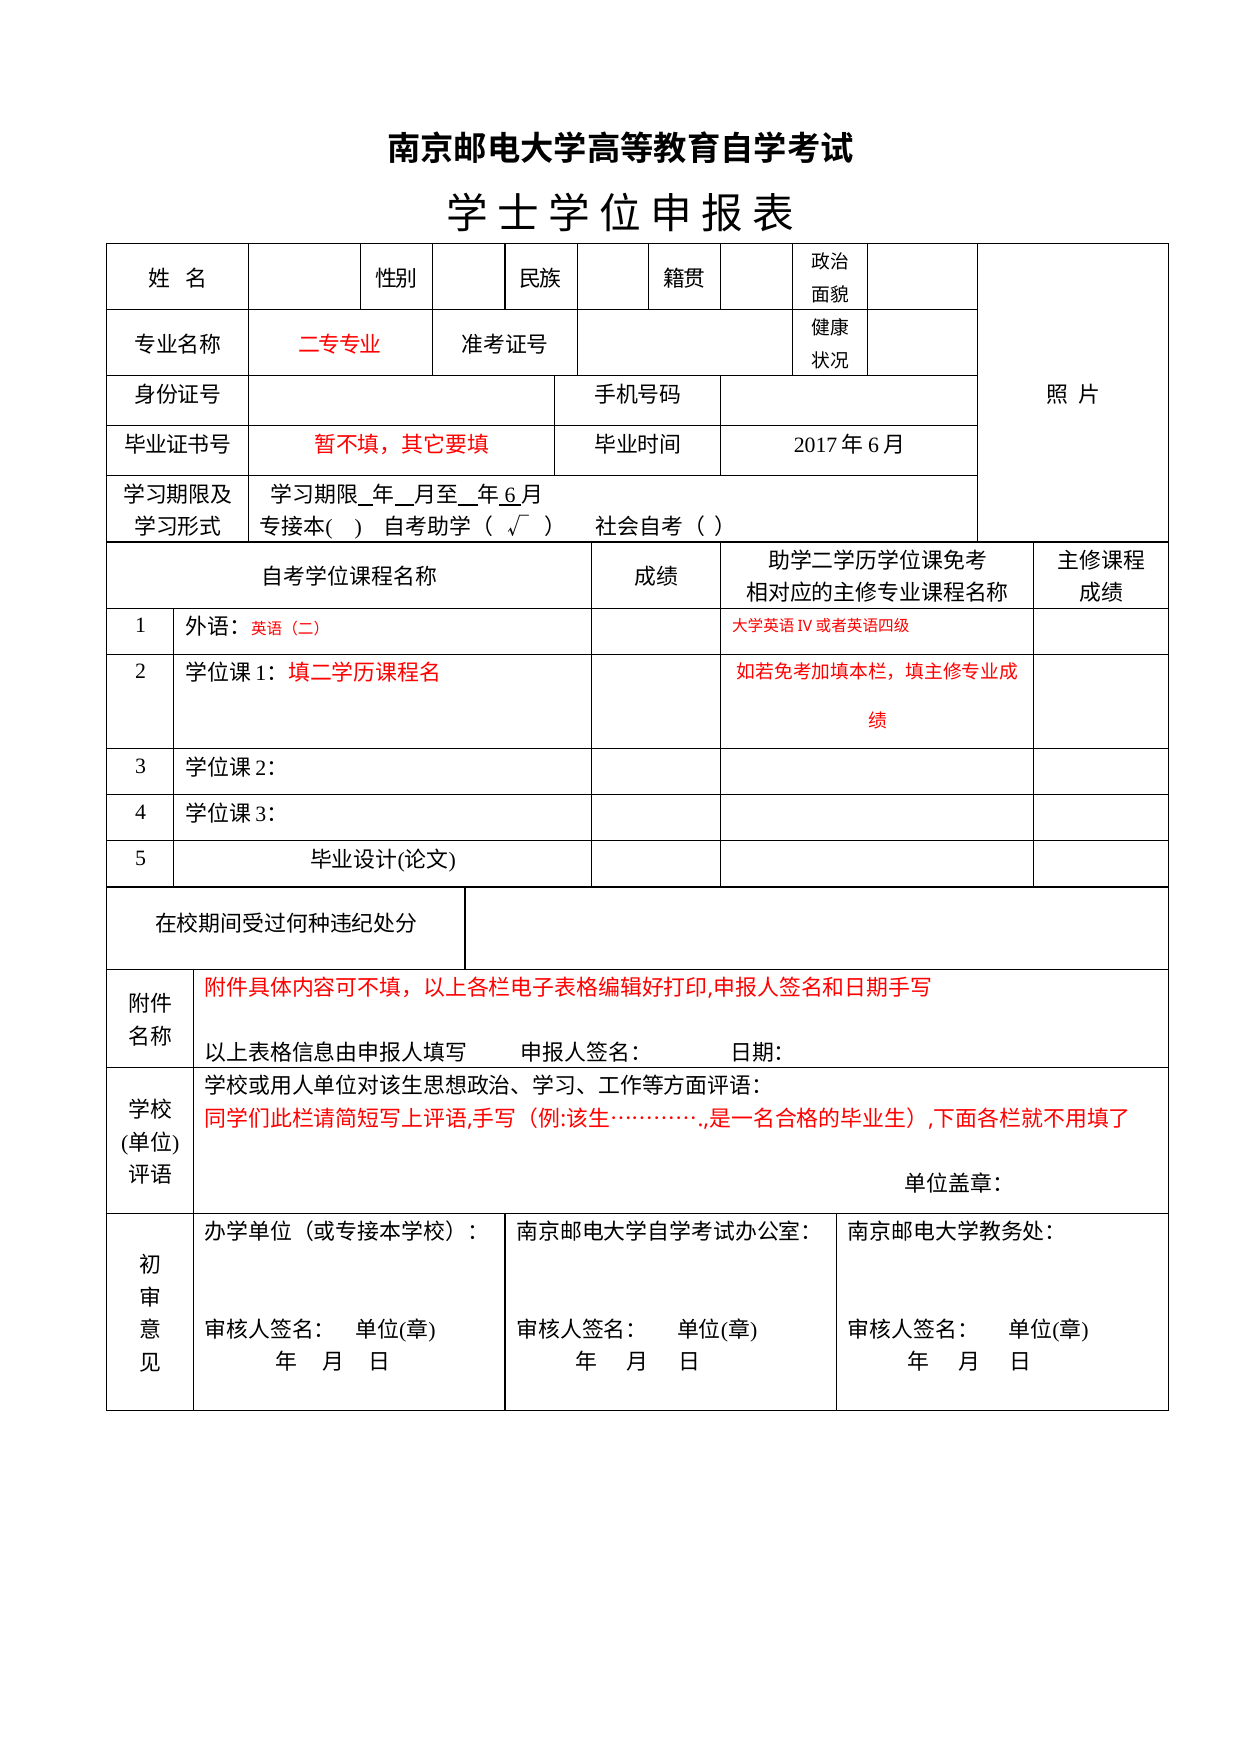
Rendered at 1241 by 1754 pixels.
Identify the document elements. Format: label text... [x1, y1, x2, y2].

table_header [578, 244, 648, 309]
table_cell [592, 609, 720, 653]
table_cell 学习期限及 学习形式 [107, 476, 248, 541]
table_cell 助学二学历学位课免考 相对应的主修专业课程名称 [721, 543, 1033, 607]
table_header [433, 244, 504, 309]
table_cell 1 [107, 609, 173, 653]
table_cell [721, 841, 1033, 886]
table_cell 南京邮电大学教务处： 审核人签名： 单位(章) 年 月 日 [837, 1214, 1168, 1410]
table_cell [868, 310, 977, 375]
table_cell 3 [107, 749, 173, 794]
table_cell 自考学位课程名称 [107, 543, 591, 607]
table_cell 学校(单位) 评语 [107, 1068, 193, 1213]
table_cell 办学单位（或专接本学校）： 审核人签名： 单位(章) 年 月 日 [194, 1214, 504, 1410]
table_cell [466, 888, 1168, 968]
table_cell 2017年6月 [721, 426, 977, 475]
table_cell [1034, 655, 1168, 748]
table_cell 准考证号 [433, 310, 577, 375]
table_cell 暂不填，其它要填 [249, 426, 554, 475]
table_cell [721, 376, 977, 425]
table_cell [1034, 749, 1168, 794]
table_cell 如若免考加填本栏，填主修专业成绩 [721, 655, 1033, 748]
table_cell 学位课2： [174, 749, 591, 794]
table_cell [592, 841, 720, 886]
table_cell [592, 655, 720, 748]
table_header 性别 [361, 244, 432, 309]
table_cell 学校或用人单位对该生思想政治、学习、工作等方面评语： 同学们此栏请简短写上评语,手写（例:该生………….,是一名合格的毕业生）,下面各栏就不用填了 单位盖章： [194, 1068, 1168, 1213]
table_header [249, 244, 360, 309]
table_cell 主修课程 成绩 [1034, 543, 1168, 607]
table_header 籍贯 [649, 244, 720, 309]
table_cell 成绩 [592, 543, 720, 607]
table_cell 大学英语IV或者英语四级 [721, 609, 1033, 653]
text 南京邮电大学高等教育自学考试 [118, 113, 1122, 178]
table_cell 毕业时间 [555, 426, 720, 475]
table_cell [1034, 841, 1168, 886]
table_cell 学习期限 年 月至 年 6 月 专接本( ) 自考助学（ √ ） 社会自考（ ） [249, 476, 977, 541]
table_cell 4 [107, 795, 173, 840]
table_cell 附件 名称 [107, 970, 193, 1067]
table_cell 初 审 意 见 [107, 1214, 193, 1410]
table_cell 身份证号 [107, 376, 248, 425]
table_header [868, 244, 977, 309]
table_header 姓 名 [107, 244, 248, 309]
table_cell 健康 状况 [793, 310, 867, 375]
table_cell [721, 749, 1033, 794]
table_header [721, 244, 792, 309]
table_header 政治 面貌 [793, 244, 867, 309]
table_cell [592, 795, 720, 840]
table_cell 2 [107, 655, 173, 748]
text 学 士 学 位 申 报 表 [118, 178, 1122, 243]
table_cell 专业名称 [107, 310, 248, 375]
table_header 民族 [506, 244, 577, 309]
table_cell [592, 749, 720, 794]
table_cell [1034, 795, 1168, 840]
table_cell 外语：英语（二） [174, 609, 591, 653]
table_cell 手机号码 [555, 376, 720, 425]
table_cell 毕业证书号 [107, 426, 248, 475]
table_cell [249, 376, 554, 425]
table_cell [1034, 609, 1168, 653]
table_header 照 片 [978, 244, 1168, 541]
table_cell 学位课1：填二学历课程名 [174, 655, 591, 748]
table_cell 南京邮电大学自学考试办公室： 审核人签名： 单位(章) 年 月 日 [506, 1214, 836, 1410]
table_cell 在校期间受过何种违纪处分 [107, 888, 464, 968]
table_cell 二专专业 [249, 310, 432, 375]
table_cell 5 [107, 841, 173, 886]
table_cell 附件具体内容可不填，以上各栏电子表格编辑好打印,申报人签名和日期手写 以上表格信息由申报人填写 申报人签名： 日期： [194, 970, 1168, 1067]
table_cell 毕业设计(论文) [174, 841, 591, 886]
table_cell [721, 795, 1033, 840]
table_cell [578, 310, 792, 375]
table_cell 学位课3： [174, 795, 591, 840]
